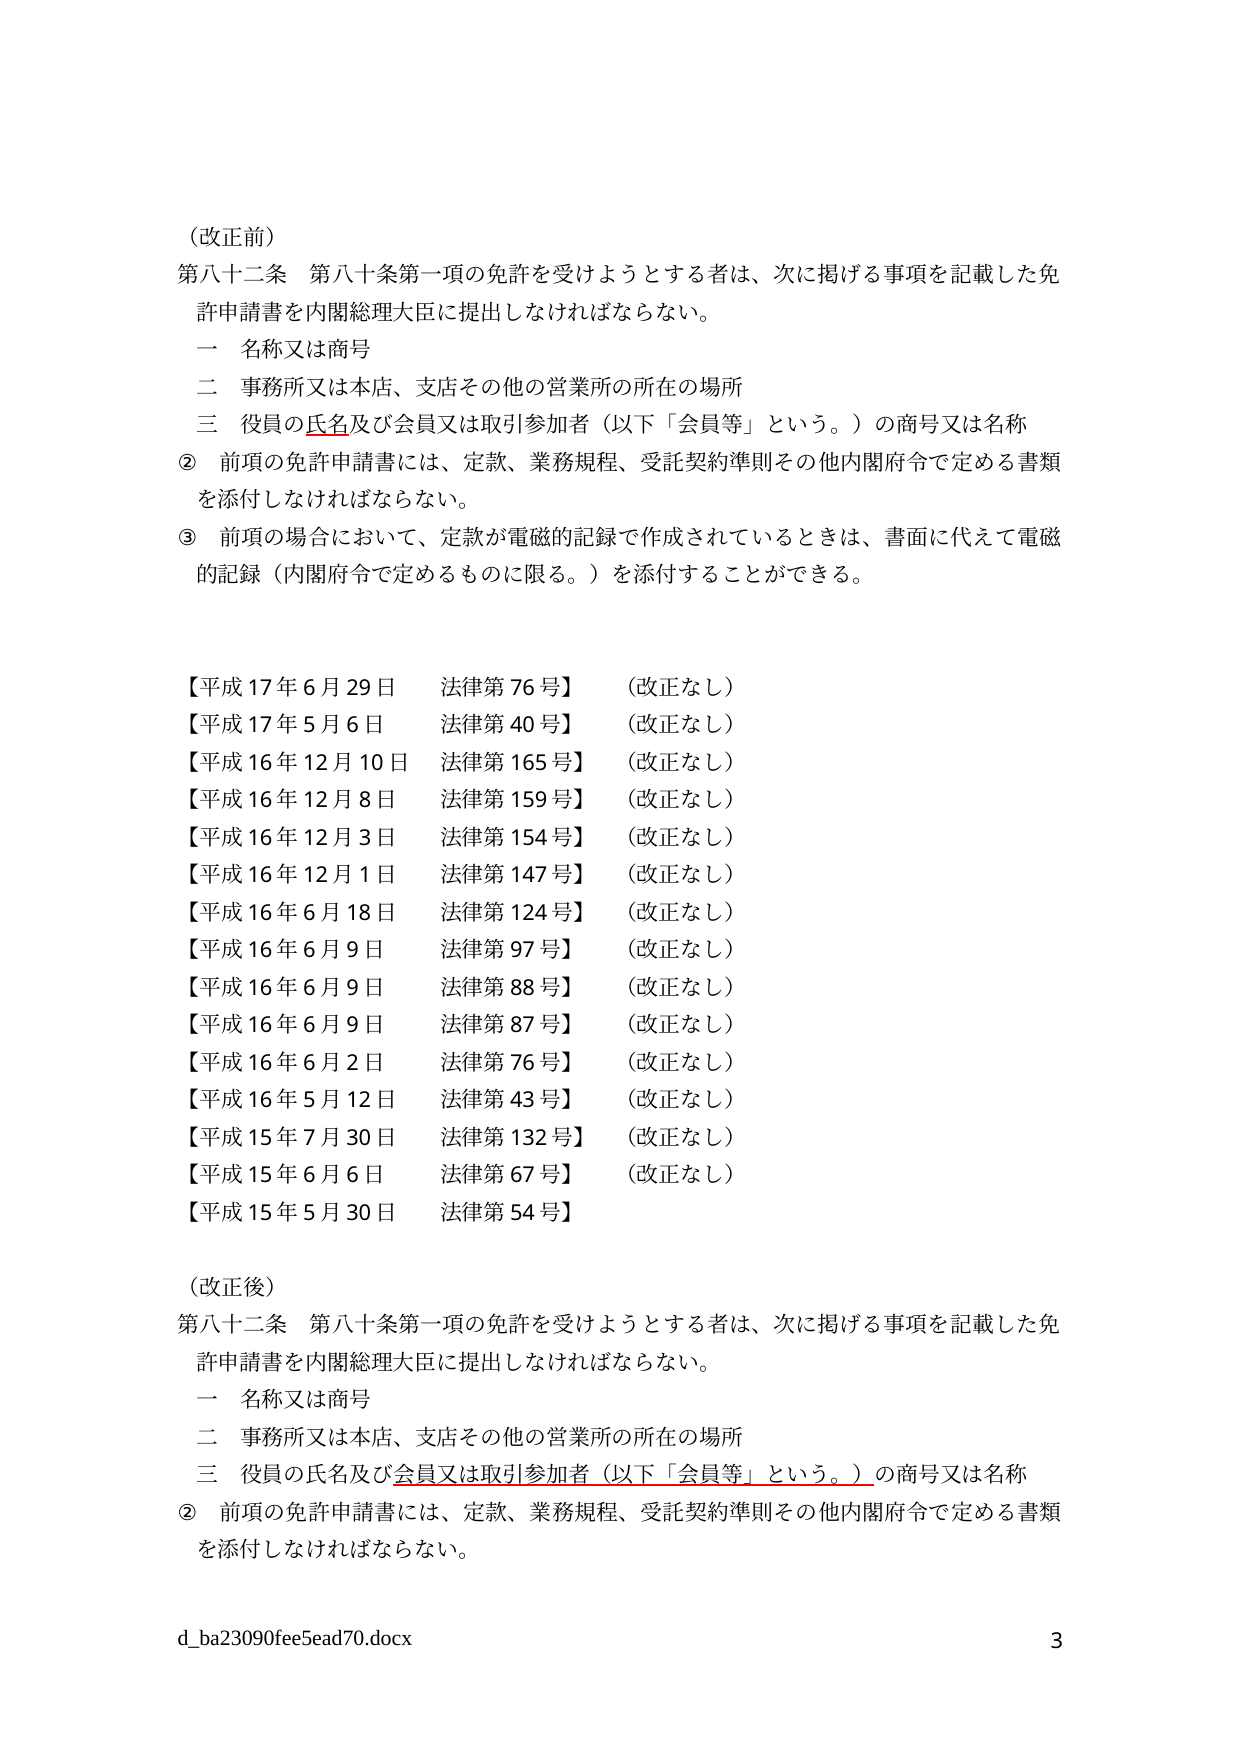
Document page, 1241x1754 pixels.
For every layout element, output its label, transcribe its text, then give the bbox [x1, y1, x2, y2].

text 【平成15年6月6日 法律第67号】 （改正なし） [177, 1154, 1063, 1192]
text 第八十二条 第八十条第一項の免許を受けようとする者は、次に掲げる事項を記載した免許申請書を内閣総理大臣に提出しなければならない。 [177, 254, 1063, 329]
text 【平成16年12月3日 法律第154号】 （改正なし） [177, 817, 1063, 854]
text 【平成16年6月18日 法律第124号】 （改正なし） [177, 892, 1063, 929]
text 一 名称又は商号 [196, 329, 1063, 367]
text 二 事務所又は本店、支店その他の営業所の所在の場所 [196, 1417, 1063, 1454]
text 三 役員の氏名及び会員又は取引参加者（以下「会員等」という。）の商号又は名称 [196, 404, 1063, 442]
text 一 名称又は商号 [196, 1379, 1063, 1417]
text 【平成16年12月1日 法律第147号】 （改正なし） [177, 854, 1063, 892]
text 【平成16年6月9日 法律第87号】 （改正なし） [177, 1004, 1063, 1042]
text 【平成16年12月8日 法律第159号】 （改正なし） [177, 779, 1063, 817]
text 二 事務所又は本店、支店その他の営業所の所在の場所 [196, 367, 1063, 404]
text 三 役員の氏名及び会員又は取引参加者（以下「会員等」という。）の商号又は名称 [196, 1454, 1063, 1492]
text 【平成16年6月2日 法律第76号】 （改正なし） [177, 1042, 1063, 1079]
text 【平成17年6月29日 法律第76号】 （改正なし） [177, 667, 1063, 704]
text 【平成16年6月9日 法律第97号】 （改正なし） [177, 929, 1063, 967]
text 【平成16年5月12日 法律第43号】 （改正なし） [177, 1079, 1063, 1117]
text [177, 442, 1063, 517]
text ② 前項の免許申請書には、定款、業務規程、受託契約準則その他内閣府令で定める書類を添付しなければならない。 [177, 1492, 1063, 1567]
text （改正後） [177, 1267, 1063, 1304]
text 【平成16年12月10日 法律第165号】 （改正なし） [177, 742, 1063, 779]
text 【平成15年7月30日 法律第132号】 （改正なし） [177, 1117, 1063, 1154]
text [177, 1304, 1063, 1379]
text 【平成16年6月9日 法律第88号】 （改正なし） [177, 967, 1063, 1004]
text ③ 前項の場合において、定款が電磁的記録で作成されているときは、書面に代えて電磁的記録（内閣府令で定めるものに限る。）を添付することができる。 [177, 517, 1063, 592]
text （改正前） [177, 217, 1063, 254]
text 【平成15年5月30日 法律第54号】 [177, 1192, 1063, 1229]
text 【平成17年5月6日 法律第40号】 （改正なし） [177, 704, 1063, 742]
